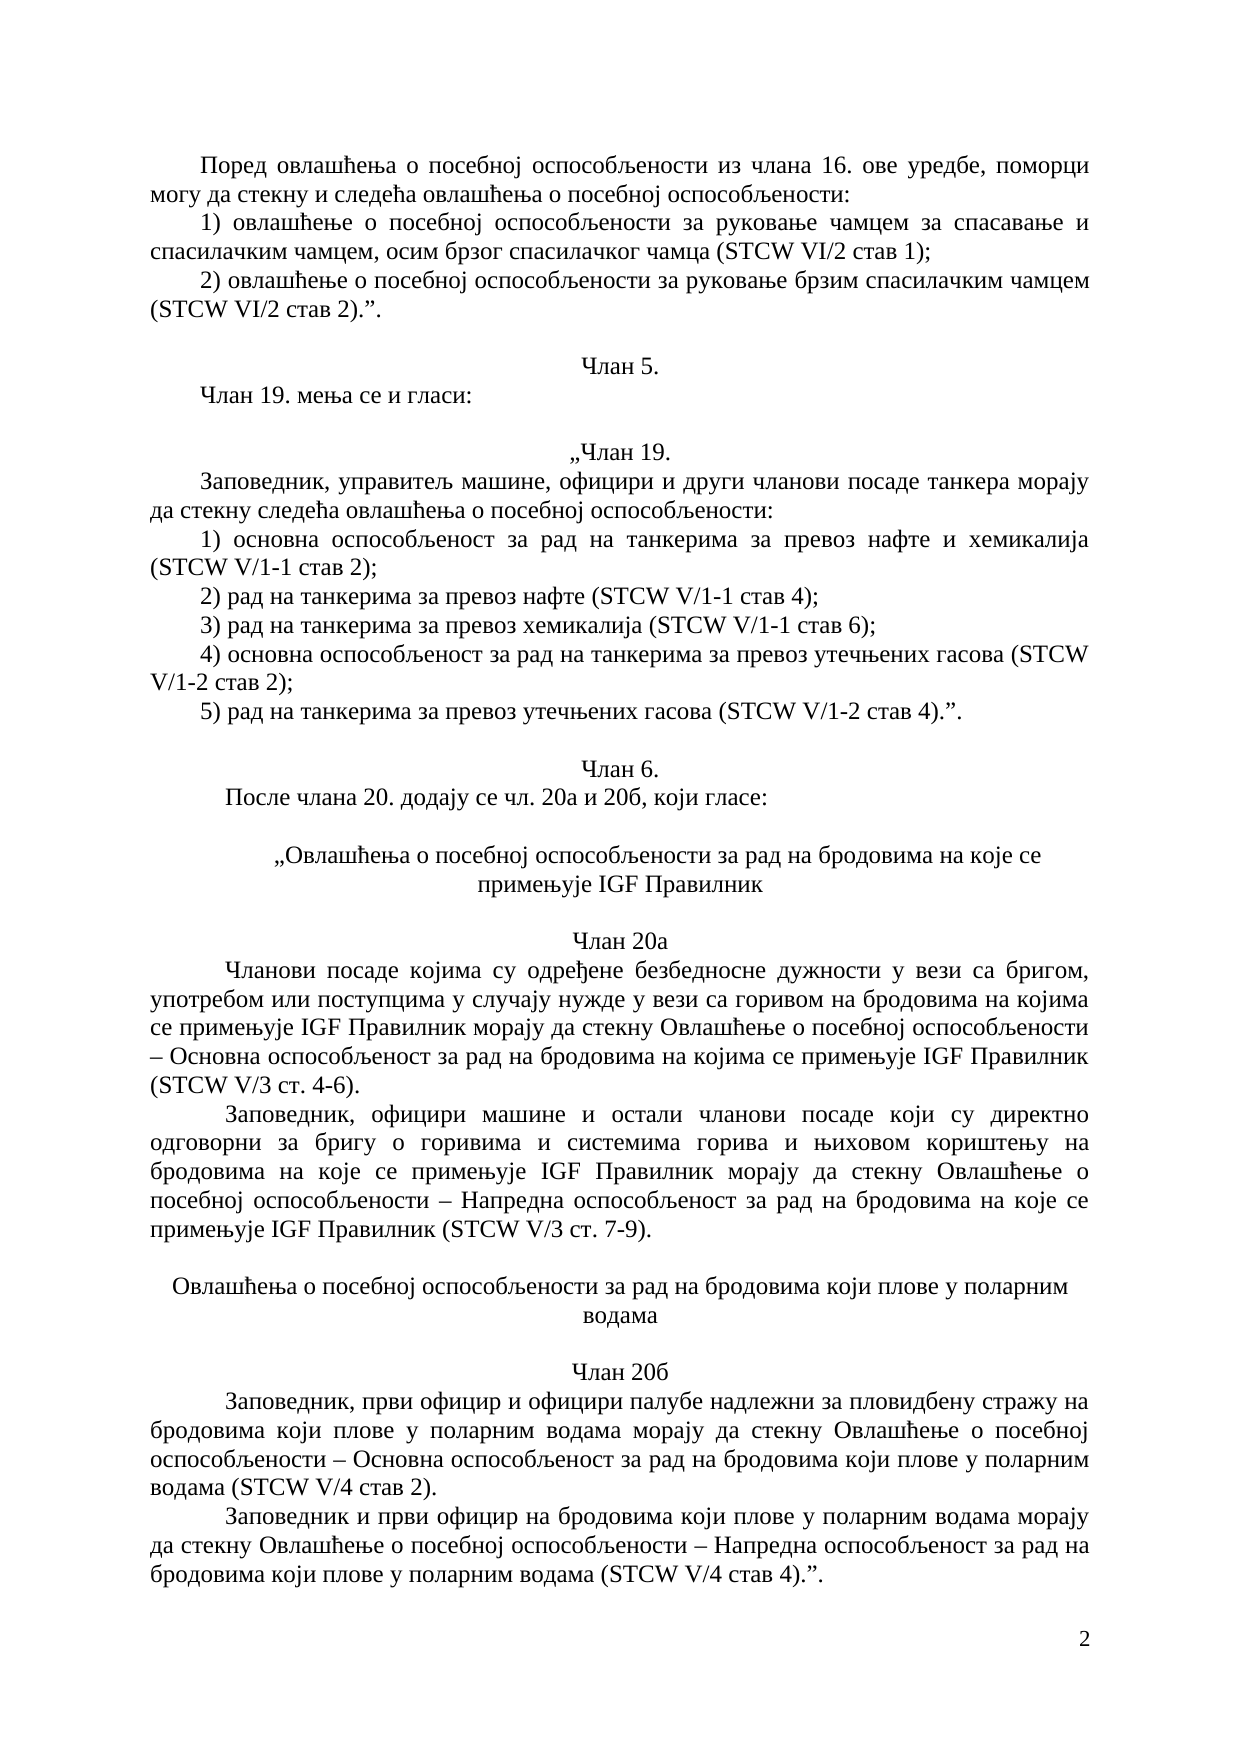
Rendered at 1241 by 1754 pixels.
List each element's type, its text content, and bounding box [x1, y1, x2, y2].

text „Члан 19. [150, 437, 1090, 466]
text 2) рад на танкерима за превоз нафте (STCW V/1-1 став 4); [150, 581, 1090, 610]
text Члан 20а [150, 926, 1090, 955]
text 1) овлашћење о посебној оспособљености за руковање чамцем за спасавање и спасилачким чамцем, осим брзог спасилачког чамца (STCW VI/2 став 1); [150, 207, 1090, 265]
text Члан 19. мења се и гласи: [150, 380, 1090, 409]
text После члана 20. додају се чл. 20а и 20б, који гласе: [150, 782, 1090, 811]
text 3) рад на танкерима за превоз хемикалија (STCW V/1-1 став 6); [150, 610, 1090, 639]
text Заповедник, официри машине и остали чланови посаде који су директно одговорни за бригу о горивима и системима горива и њиховом кориштењу на бродовима на које се примењује IGF Правилник морају да стекну Овлашћење о посебној оспособљености – Напредна оспособљеност за рад на бродовима на које се примењује IGF Правилник (STCW V/3 ст. 7-9). [150, 1099, 1090, 1242]
text 1) основна оспособљеност за рад на танкерима за превоз нафте и хемикалија (STCW V/1-1 став 2); [150, 524, 1090, 581]
text Члан 5. [150, 351, 1090, 380]
text Заповедник и први официр на бродовима који плове у поларним водама морају да стекну Овлашћење о посебној оспособљености – Напредна оспособљеност за рад на бродовима који плове у поларним водама (STCW V/4 став 4).”. [150, 1501, 1090, 1587]
text Заповедник, управитељ машине, официри и други чланови посаде танкера морају да стекну следећа овлашћења о посебној оспособљености: [150, 466, 1090, 524]
text 4) основна оспособљеност за рад на танкерима за превоз утечњених гасова (STCW V/1-2 став 2); [150, 639, 1090, 696]
text 5) рад на танкерима за превоз утечњених гасова (STCW V/1-2 став 4).”. [150, 696, 1090, 725]
text „Овлашћења о посебној оспособљености за рад на бродовима на које се примењује IGF Правилник [150, 840, 1090, 897]
text 2) овлашћење о посебној оспособљености за руковање брзим спасилачким чамцем (STCW VI/2 став 2).”. [150, 265, 1090, 322]
text Заповедник, први официр и официри палубе надлежни за пловидбену стражу на бродовима који плове у поларним водама морају да стекну Овлашћење о посебној оспособљености – Основна оспособљеност за рад на бродовима који плове у поларним водама (STCW V/4 став 2). [150, 1386, 1090, 1501]
text Члан 6. [150, 754, 1090, 782]
text Поред овлашћења о посебној оспособљености из члана 16. ове уредбе, поморци могу да стекну и следећа овлашћења о посебној оспособљености: [150, 150, 1090, 207]
text Члан 20б [150, 1357, 1090, 1386]
text Чланови посаде којима су одређене безбедносне дужности у вези са бригом, употребом или поступцима у случају нужде у вези са горивом на бродовима на којима се примењује IGF Правилник морају да стекну Овлашћење о посебној оспособљености – Основна оспособљеност за рад на бродовима на којима се примењује IGF Правилник (STCW V/3 ст. 4-6). [150, 955, 1090, 1099]
text Овлашћења о посебној оспособљености за рад на бродовима који плове у поларним водама [150, 1271, 1090, 1329]
